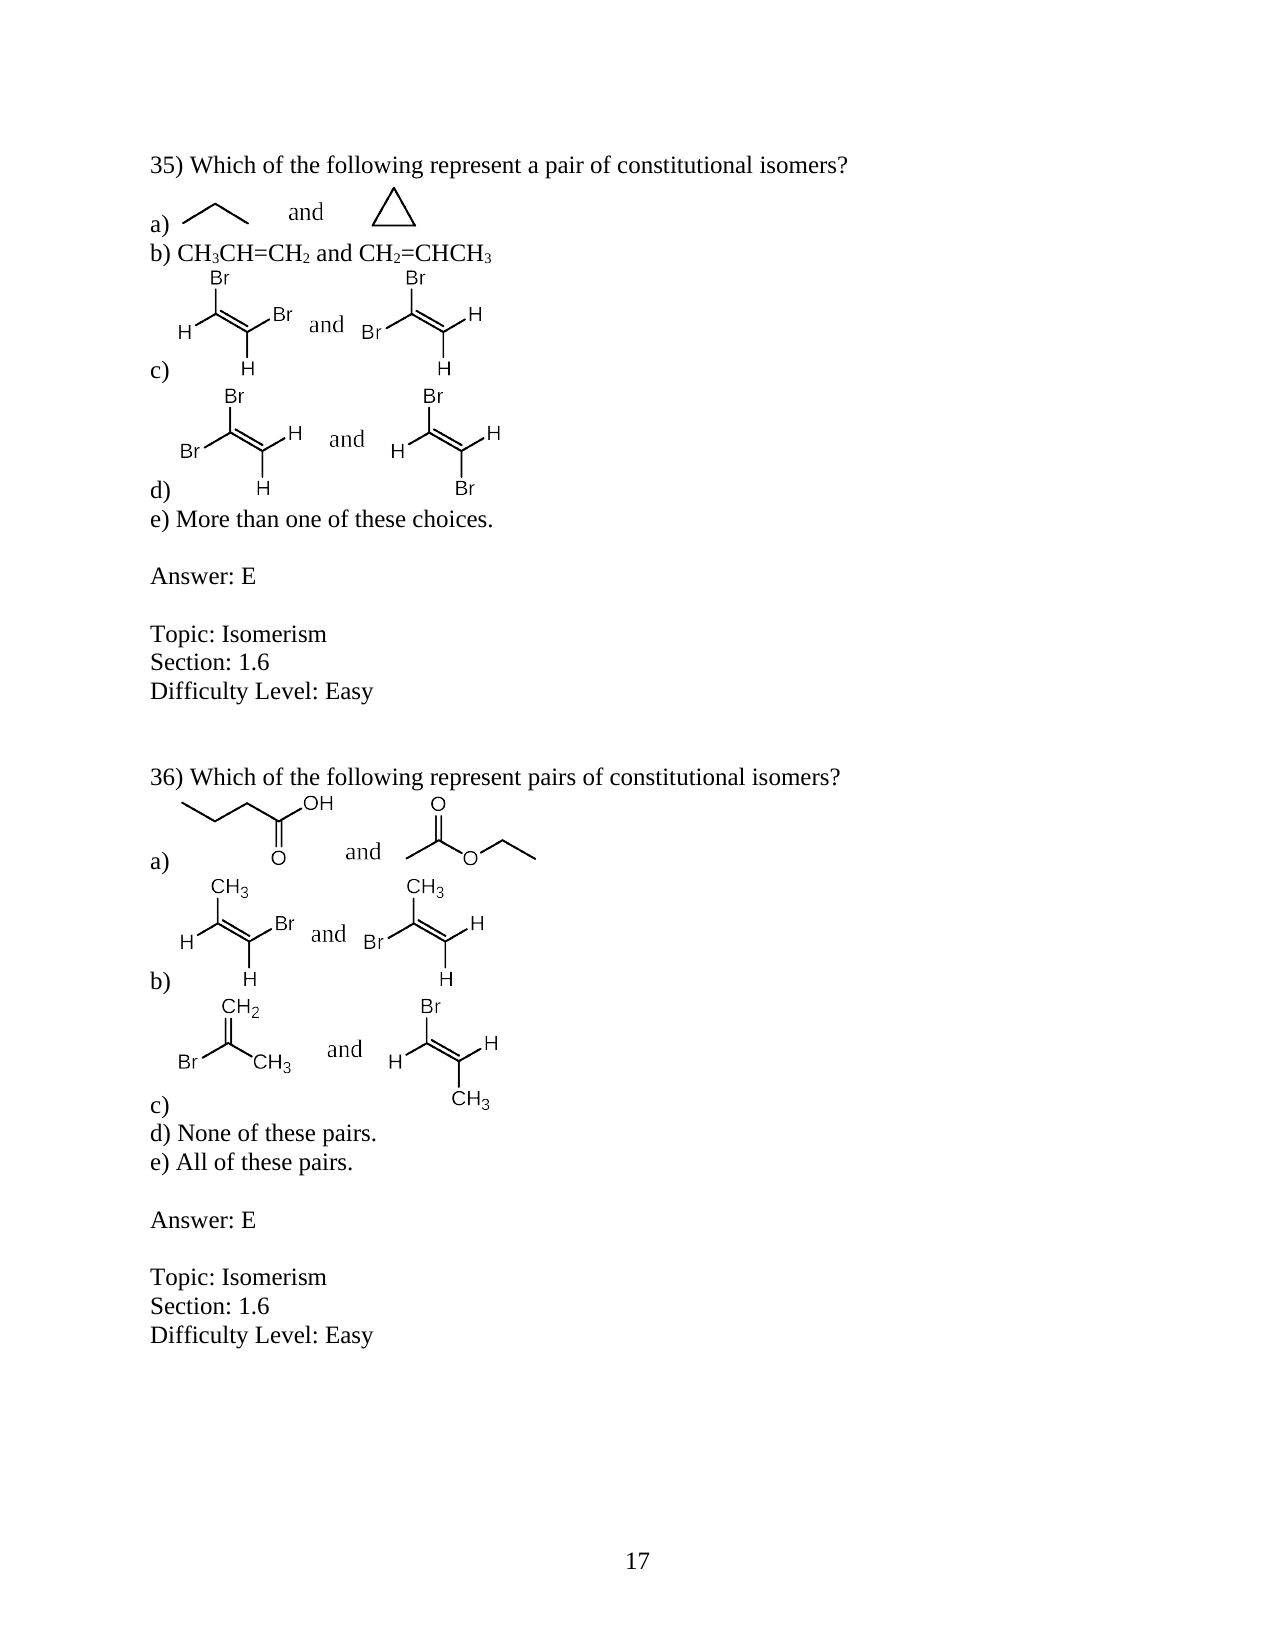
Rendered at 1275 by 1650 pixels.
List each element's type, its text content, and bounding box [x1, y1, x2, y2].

text a) [150, 179, 1125, 238]
text 35) Which of the following represent a pair of constitutional isomers? [150, 150, 1125, 179]
text Topic: Isomerism [150, 1262, 1125, 1291]
text e) All of these pairs. [150, 1147, 1125, 1176]
text c) [150, 267, 1125, 384]
text c) [150, 994, 1125, 1118]
text Section: 1.6 [150, 647, 1125, 676]
text 36) Which of the following represent pairs of constitutional isomers? [150, 762, 1125, 791]
text d) None of these pairs. [150, 1118, 1125, 1147]
text Topic: Isomerism [150, 619, 1125, 647]
text Difficulty Level: Easy [150, 676, 1125, 705]
text a) [150, 791, 1125, 875]
text d) [150, 384, 1125, 504]
text Section: 1.6 [150, 1291, 1125, 1320]
text b) [150, 875, 1125, 994]
text b) CH3CH=CH2 and CH2=CHCH3 [150, 238, 1125, 267]
text Answer: E [150, 1205, 1125, 1233]
text Difficulty Level: Easy [150, 1320, 1125, 1348]
text Answer: E [150, 561, 1125, 590]
text e) More than one of these choices. [150, 504, 1125, 532]
